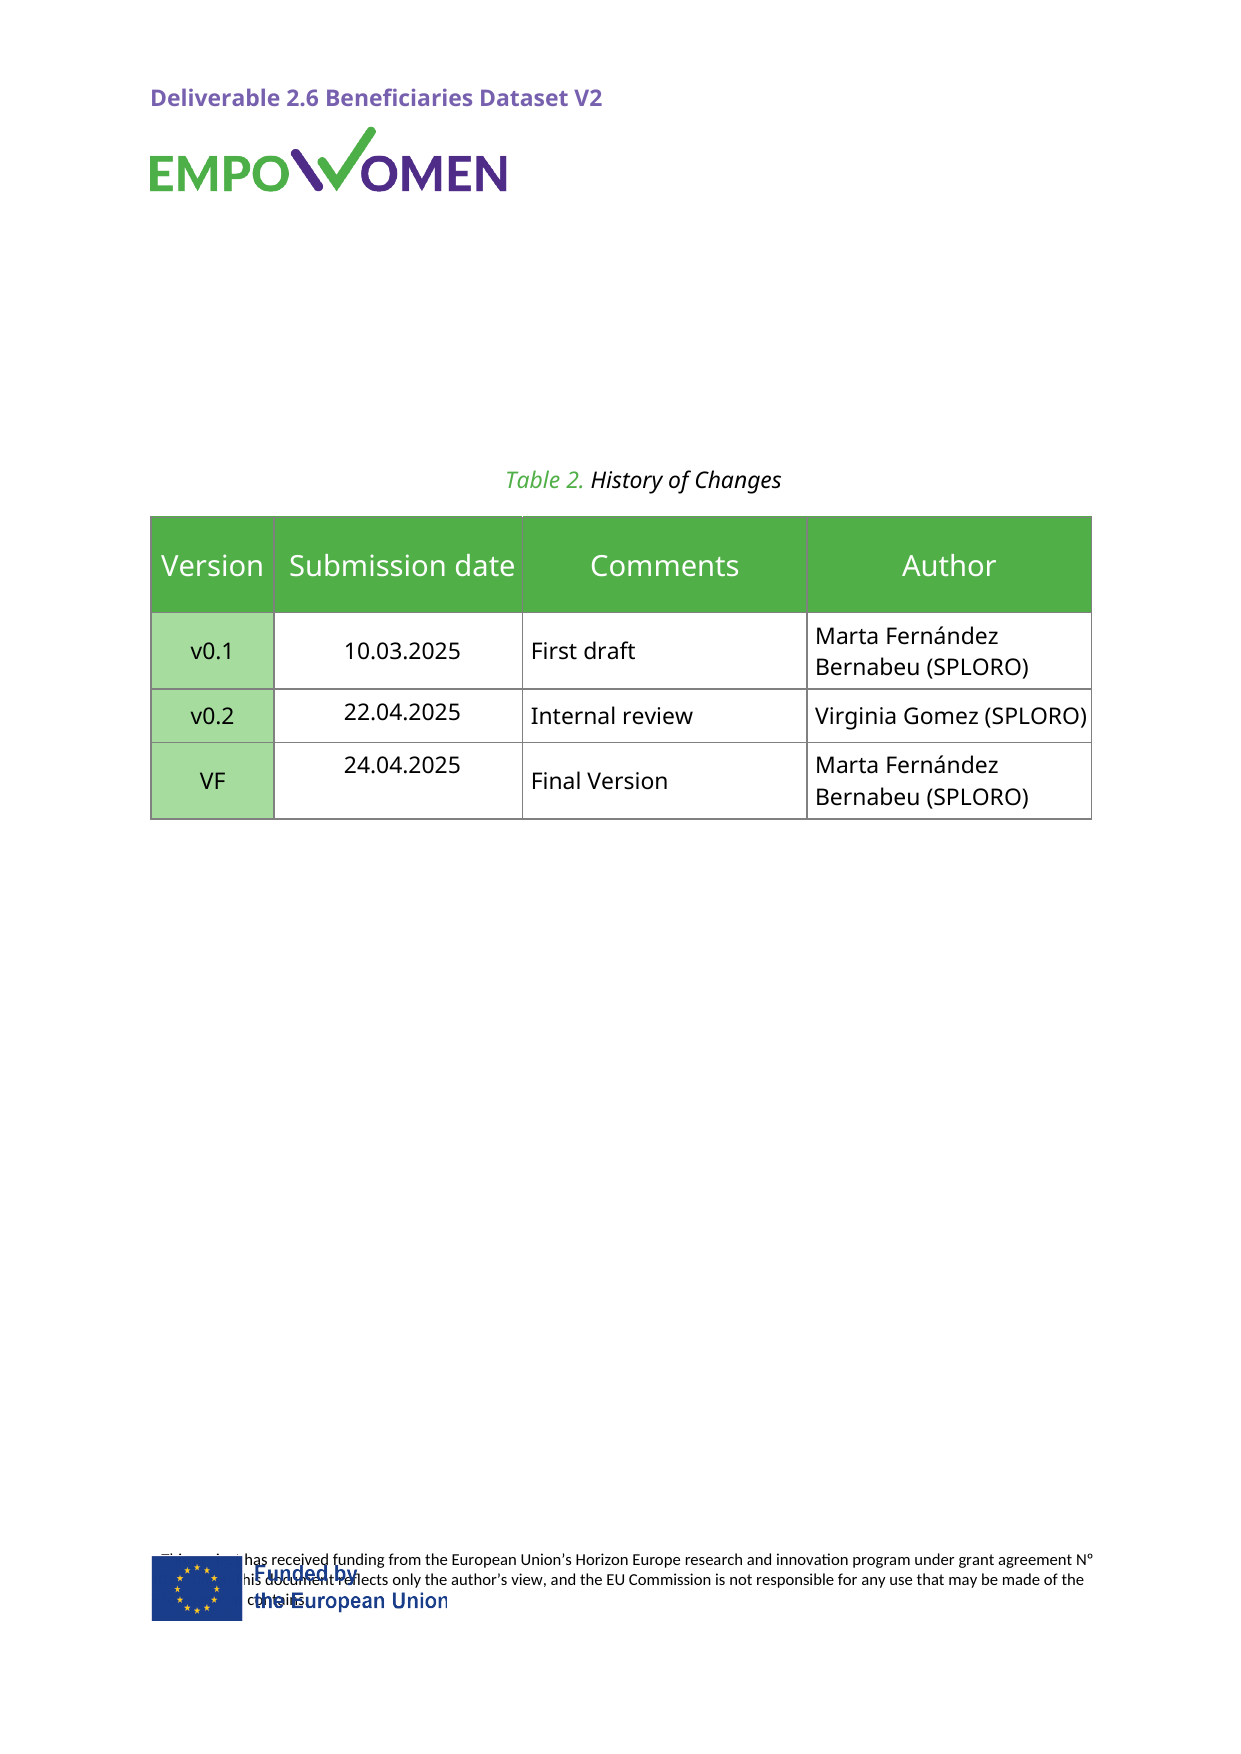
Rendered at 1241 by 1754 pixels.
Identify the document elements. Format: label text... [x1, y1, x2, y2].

table_header Comments [523, 518, 806, 612]
table_cell Marta Fernández Bernabeu (SPLORO) [808, 613, 1091, 688]
table_cell v0.2 [152, 690, 273, 741]
table_header Version [152, 518, 273, 612]
table_cell First draft [523, 613, 806, 688]
picture [150, 126, 507, 192]
table_cell 24.04.2025 [275, 743, 522, 818]
table_cell Internal review [523, 690, 806, 741]
table_cell VF [152, 743, 273, 818]
table_cell v0.1 [152, 613, 273, 688]
table_cell Final Version [523, 743, 806, 818]
table_cell 22.04.2025 [275, 690, 522, 741]
table_cell Virginia Gomez (SPLORO) [808, 690, 1091, 741]
table_header Author [808, 518, 1091, 612]
text Table 2. History of Changes [150, 464, 1139, 496]
table_cell 10.03.2025 [275, 613, 522, 688]
table_header Submission date [275, 518, 522, 612]
picture [150, 1555, 447, 1621]
table_cell Marta Fernández Bernabeu (SPLORO) [808, 743, 1091, 818]
